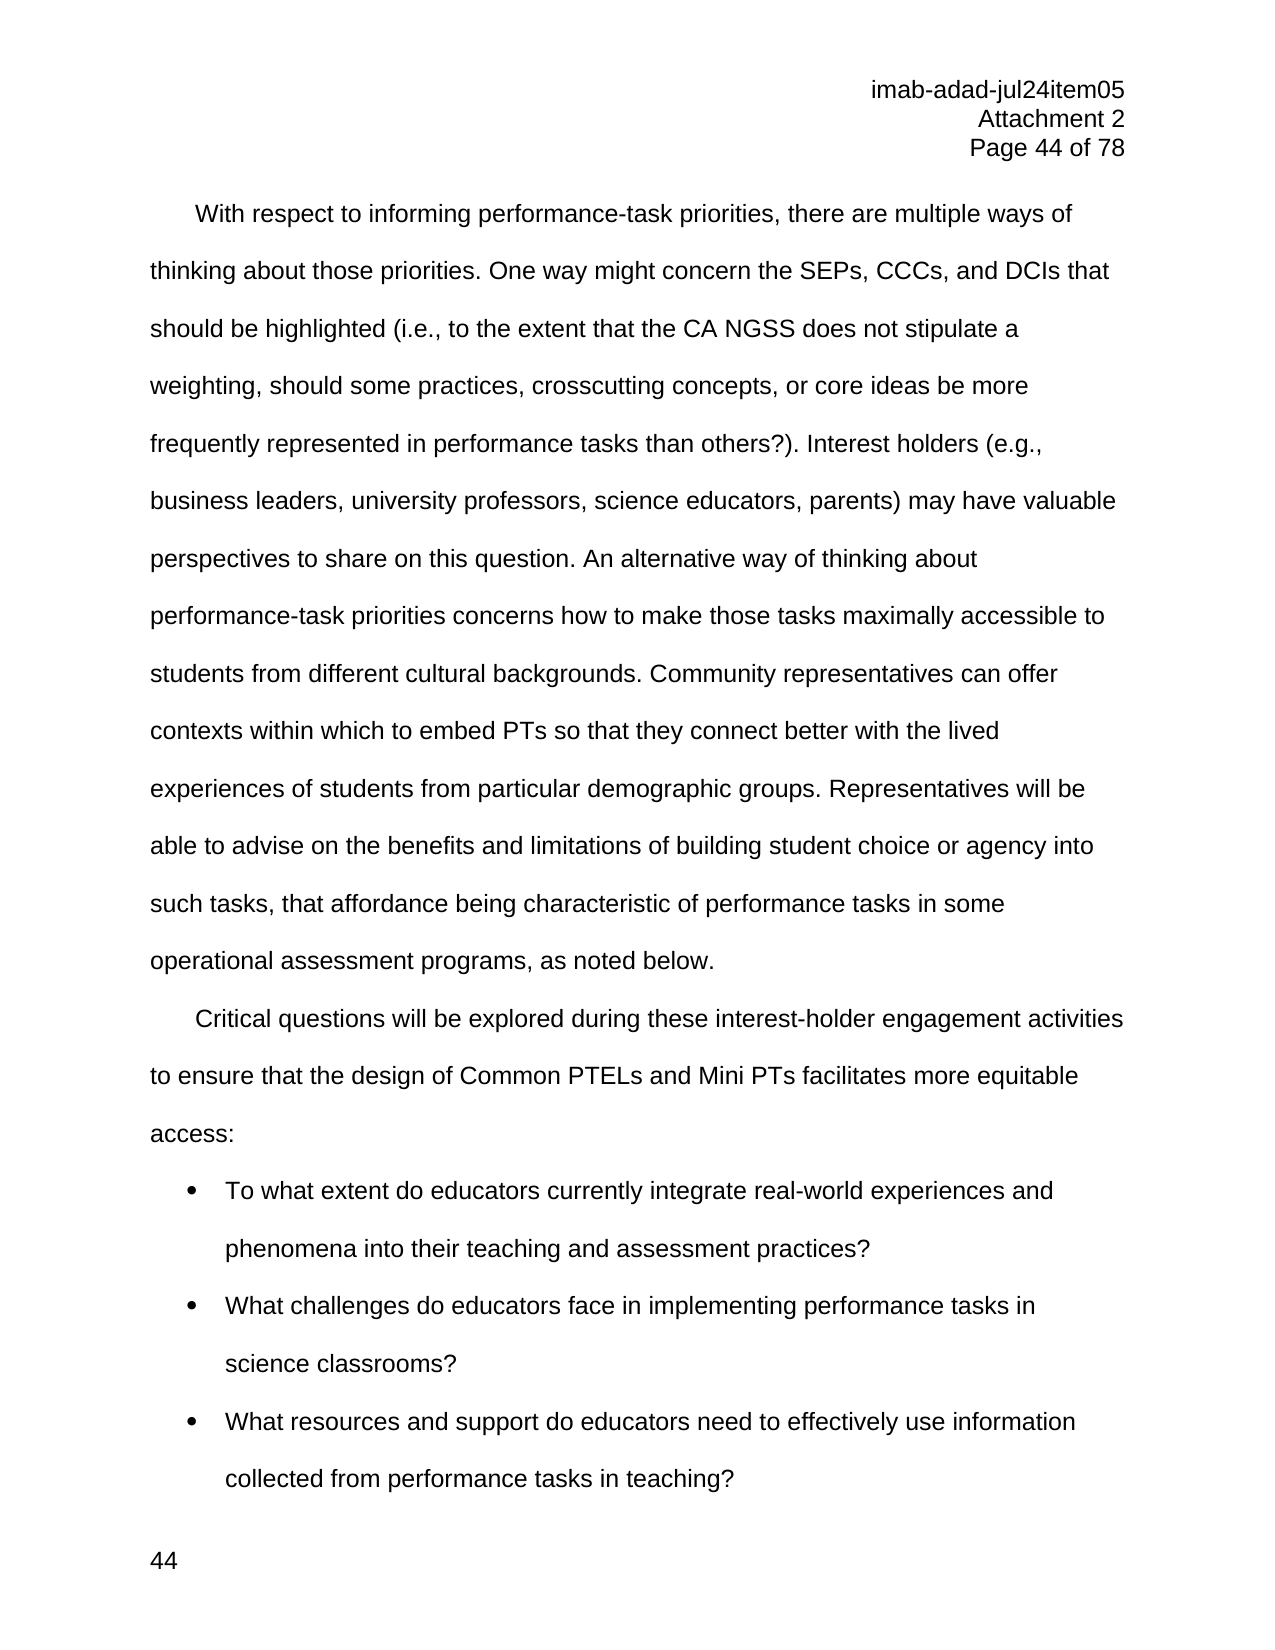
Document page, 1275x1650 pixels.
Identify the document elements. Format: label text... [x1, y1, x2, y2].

list What challenges do educators face in implementing performance tasks in science classrooms? [187, 1291, 1125, 1378]
text With respect to informing performance-task priorities, there are multiple ways of thinking about those priorities. One way might concern the SEPs, CCCs, and DCIs that should be highlighted (i.e., to the extent that the CA NGSS does not stipulate a weighting, should some practices, crosscutting concepts, or core ideas be more frequently represented in performance tasks than others?). Interest holders (e.g., business leaders, university professors, science educators, parents) may have valuable perspectives to share on this question. An alternative way of thinking about performance-task priorities concerns how to make those tasks maximally accessible to students from different cultural backgrounds. Community representatives can offer contexts within which to embed PTs so that they connect better with the lived experiences of students from particular demographic groups. Representatives will be able to advise on the benefits and limitations of building student choice or agency into such tasks, that affordance being characteristic of performance tasks in some operational assessment programs, as noted below. [150, 199, 1125, 975]
list What resources and support do educators need to effectively use information collected from performance tasks in teaching? [187, 1406, 1125, 1493]
list To what extent do educators currently integrate real-world experiences and phenomena into their teaching and assessment practices? [187, 1176, 1125, 1263]
text Critical questions will be explored during these interest-holder engagement activities to ensure that the design of Common PTELs and Mini PTs facilitates more equitable access: [150, 1004, 1125, 1147]
